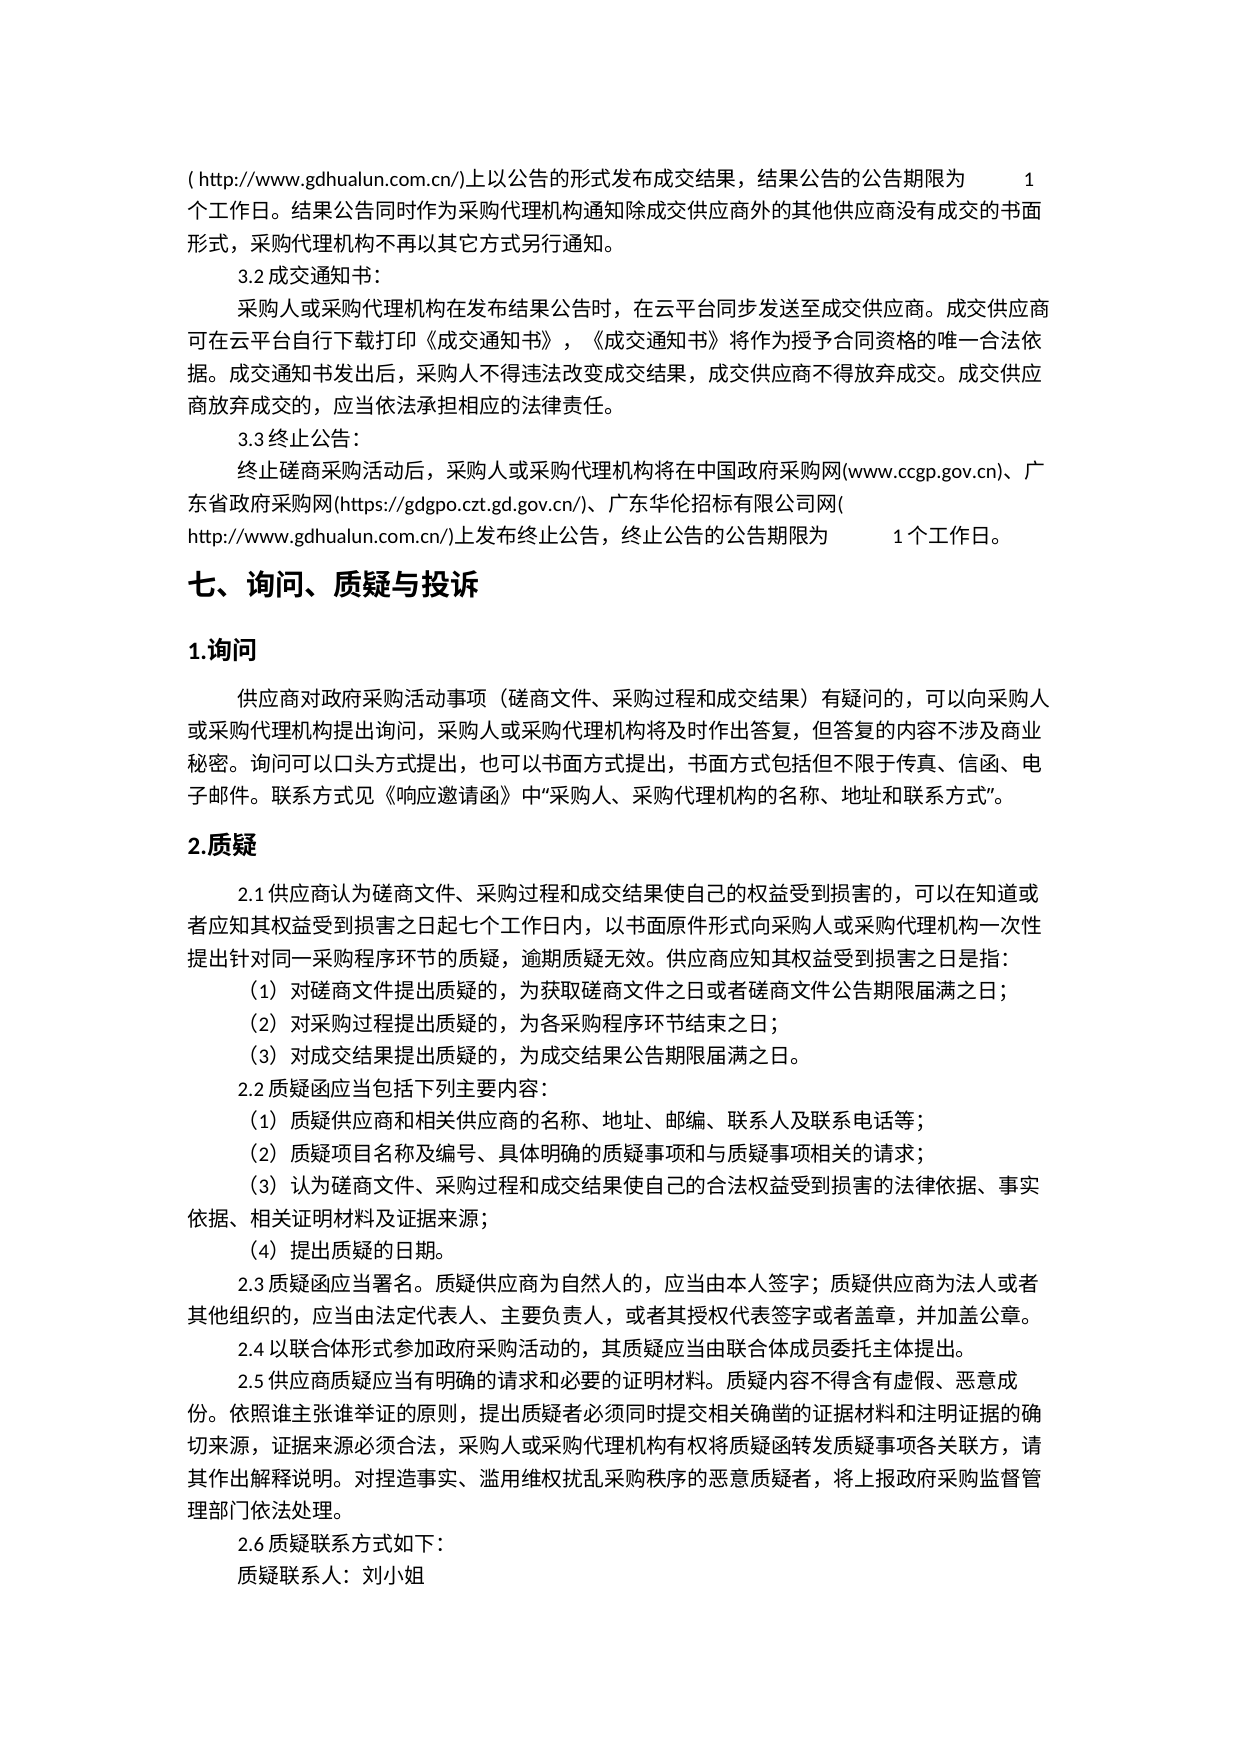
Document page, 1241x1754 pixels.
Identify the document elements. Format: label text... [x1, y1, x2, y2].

text （4）提出质疑的日期。 [187, 1234, 1053, 1267]
text 3.2成交通知书： [187, 259, 1053, 292]
text 采购人或采购代理机构在发布结果公告时，在云平台同步发送至成交供应商。成交供应商可在云平台自行下载打印《成交通知书》，《成交通知书》将作为授予合同资格的唯一合法依据。成交通知书发出后，采购人不得违法改变成交结果，成交供应商不得放弃成交。成交供应商放弃成交的，应当依法承担相应的法律责任。 [187, 292, 1053, 422]
text 2.6质疑联系方式如下： [187, 1527, 1053, 1559]
text 质疑联系人：刘小姐 [187, 1559, 1053, 1592]
text 2.3质疑函应当署名。质疑供应商为自然人的，应当由本人签字；质疑供应商为法人或者其他组织的，应当由法定代表人、主要负责人，或者其授权代表签字或者盖章，并加盖公章。 [187, 1267, 1053, 1332]
text （2）对采购过程提出质疑的，为各采购程序环节结束之日； [187, 1007, 1053, 1039]
text （1）质疑供应商和相关供应商的名称、地址、邮编、联系人及联系电话等； [187, 1104, 1053, 1137]
text （2）质疑项目名称及编号、具体明确的质疑事项和与质疑事项相关的请求； [187, 1137, 1053, 1169]
text （1）对磋商文件提出质疑的，为获取磋商文件之日或者磋商文件公告期限届满之日； [187, 974, 1053, 1007]
text 3.3终止公告： [187, 422, 1053, 454]
text 2.2质疑函应当包括下列主要内容： [187, 1072, 1053, 1104]
text 2.质疑 [187, 812, 1053, 877]
text 终止磋商采购活动后，采购人或采购代理机构将在中国政府采购网(www.ccgp.gov.cn)、广东省政府采购网(https://gdgpo.czt.gd.gov.cn/)、广东华伦招标有限公司网( http://www.gdhualun.com.cn/)上发布终止公告，终止公告的公告期限为 1 个工作日。 [187, 454, 1053, 552]
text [187, 162, 1053, 259]
text 2.4以联合体形式参加政府采购活动的，其质疑应当由联合体成员委托主体提出。 [187, 1332, 1053, 1364]
text （3）对成交结果提出质疑的，为成交结果公告期限届满之日。 [187, 1039, 1053, 1072]
text （3）认为磋商文件、采购过程和成交结果使自己的合法权益受到损害的法律依据、事实依据、相关证明材料及证据来源； [187, 1169, 1053, 1234]
text 供应商对政府采购活动事项（磋商文件、采购过程和成交结果）有疑问的，可以向采购人或采购代理机构提出询问，采购人或采购代理机构将及时作出答复，但答复的内容不涉及商业秘密。询问可以口头方式提出，也可以书面方式提出，书面方式包括但不限于传真、信函、电子邮件。联系方式见《响应邀请函》中“采购人、采购代理机构的名称、地址和联系方式”。 [187, 682, 1053, 812]
text 1.询问 [187, 617, 1053, 682]
text 七、询问、质疑与投诉 [187, 552, 1053, 617]
text 2.1供应商认为磋商文件、采购过程和成交结果使自己的权益受到损害的，可以在知道或者应知其权益受到损害之日起七个工作日内，以书面原件形式向采购人或采购代理机构一次性提出针对同一采购程序环节的质疑，逾期质疑无效。供应商应知其权益受到损害之日是指： [187, 877, 1053, 974]
text 2.5供应商质疑应当有明确的请求和必要的证明材料。质疑内容不得含有虚假、恶意成份。依照谁主张谁举证的原则，提出质疑者必须同时提交相关确凿的证据材料和注明证据的确切来源，证据来源必须合法，采购人或采购代理机构有权将质疑函转发质疑事项各关联方，请其作出解释说明。对捏造事实、滥用维权扰乱采购秩序的恶意质疑者，将上报政府采购监督管理部门依法处理。 [187, 1364, 1053, 1527]
